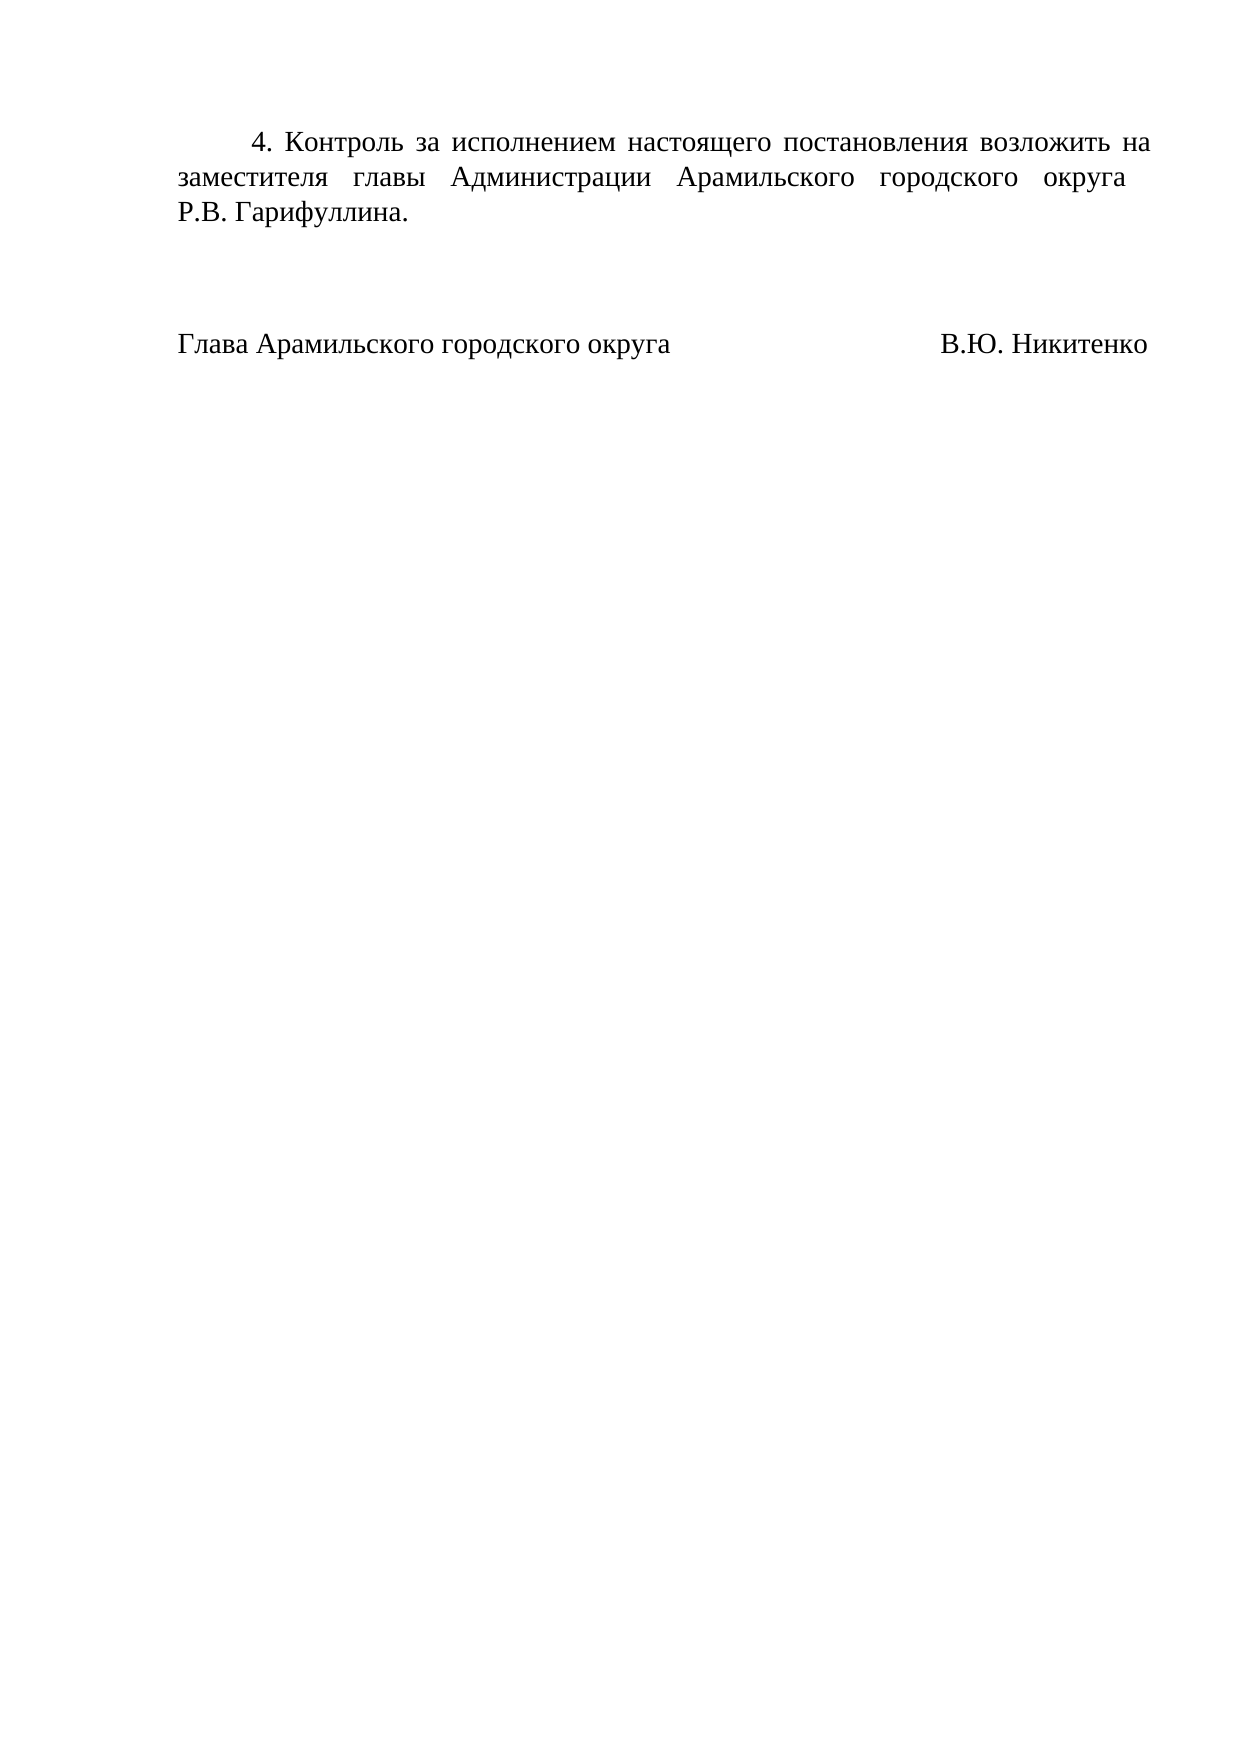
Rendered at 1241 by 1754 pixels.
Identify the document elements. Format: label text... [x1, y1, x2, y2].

text Глава Арамильского городского округа В.Ю. Никитенко [177, 326, 1152, 359]
text 4. Контроль за исполнением настоящего постановления возложить на заместителя главы Администрации Арамильского городского округа Р.В. Гарифуллина. [177, 124, 1152, 228]
